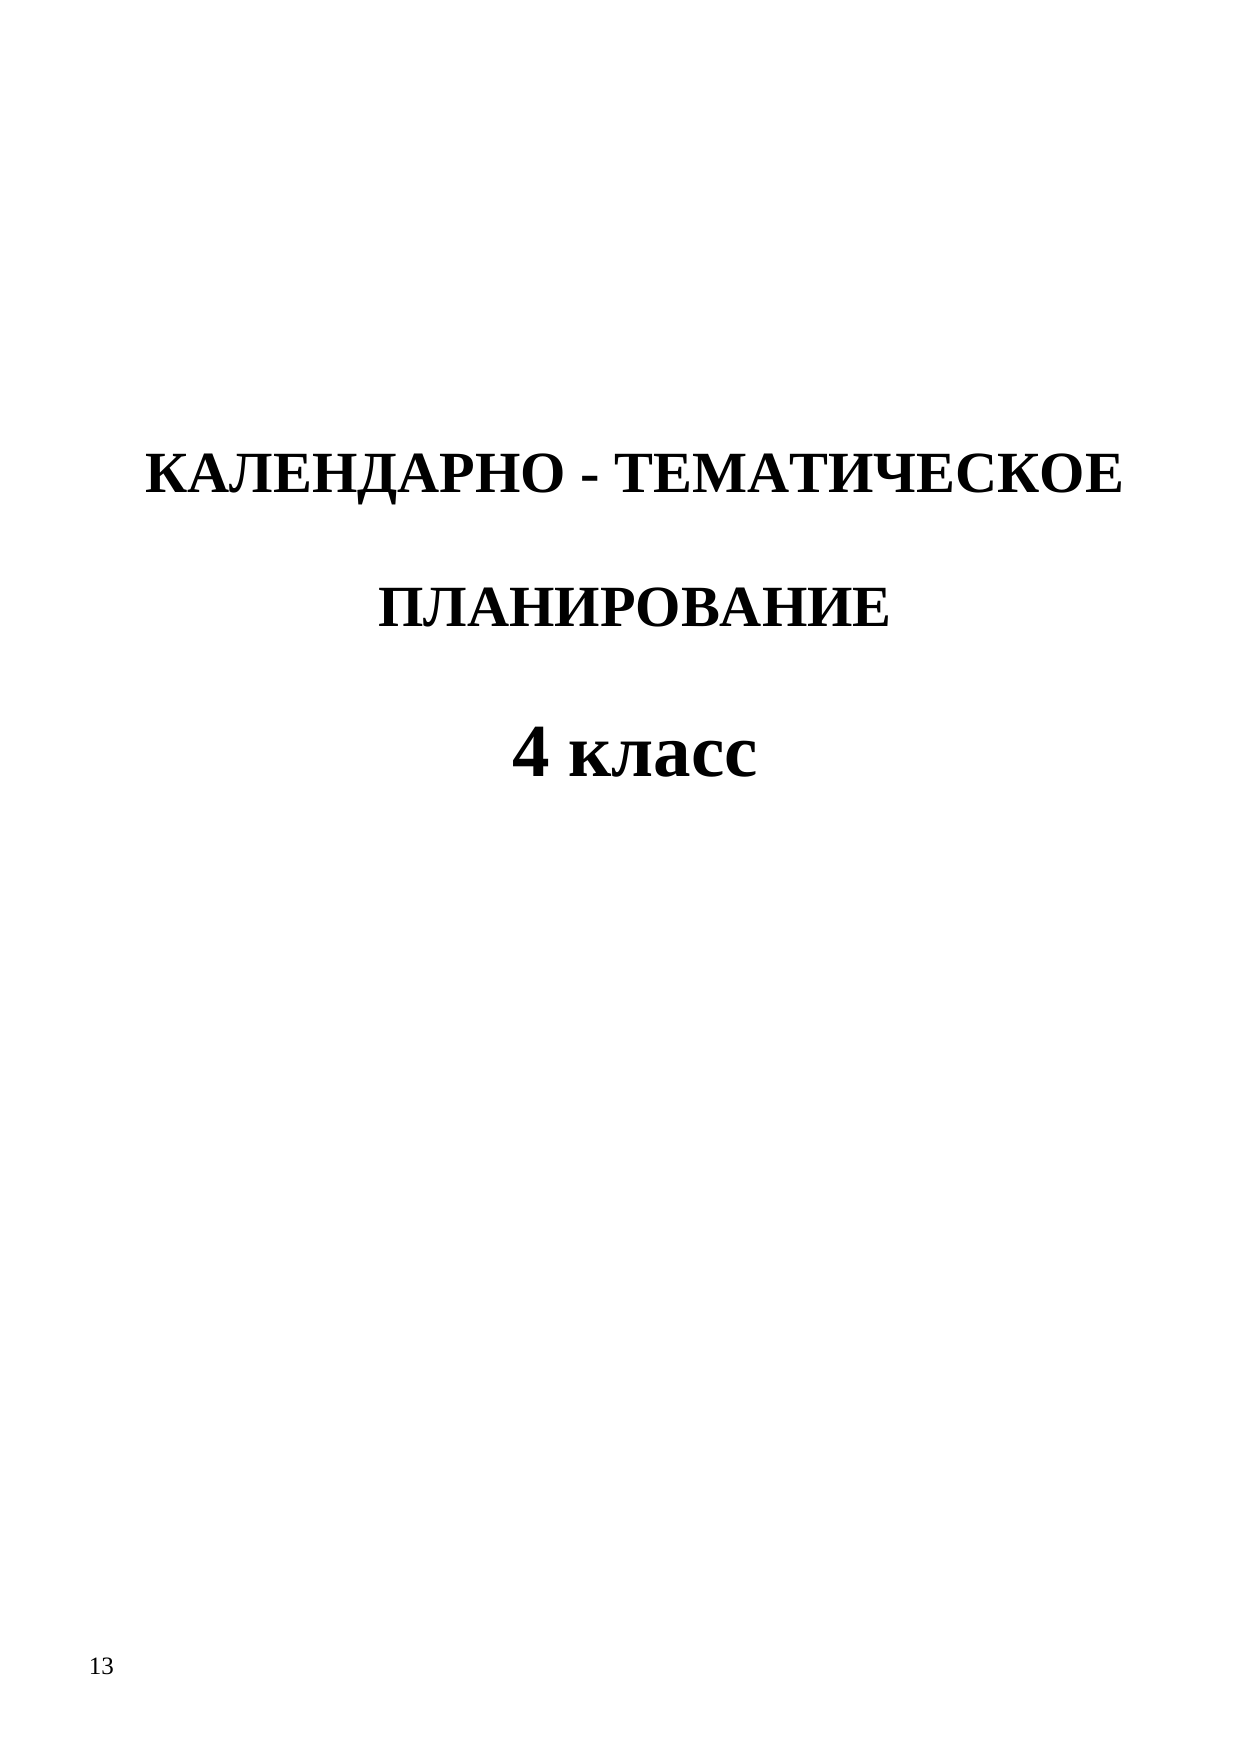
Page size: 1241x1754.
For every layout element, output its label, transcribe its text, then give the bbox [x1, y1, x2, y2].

text 4 класс [89, 706, 1181, 793]
text КАЛЕНДАРНО - ТЕМАТИЧЕСКОЕ [89, 438, 1181, 505]
text ПЛАНИРОВАНИЕ [89, 572, 1181, 639]
